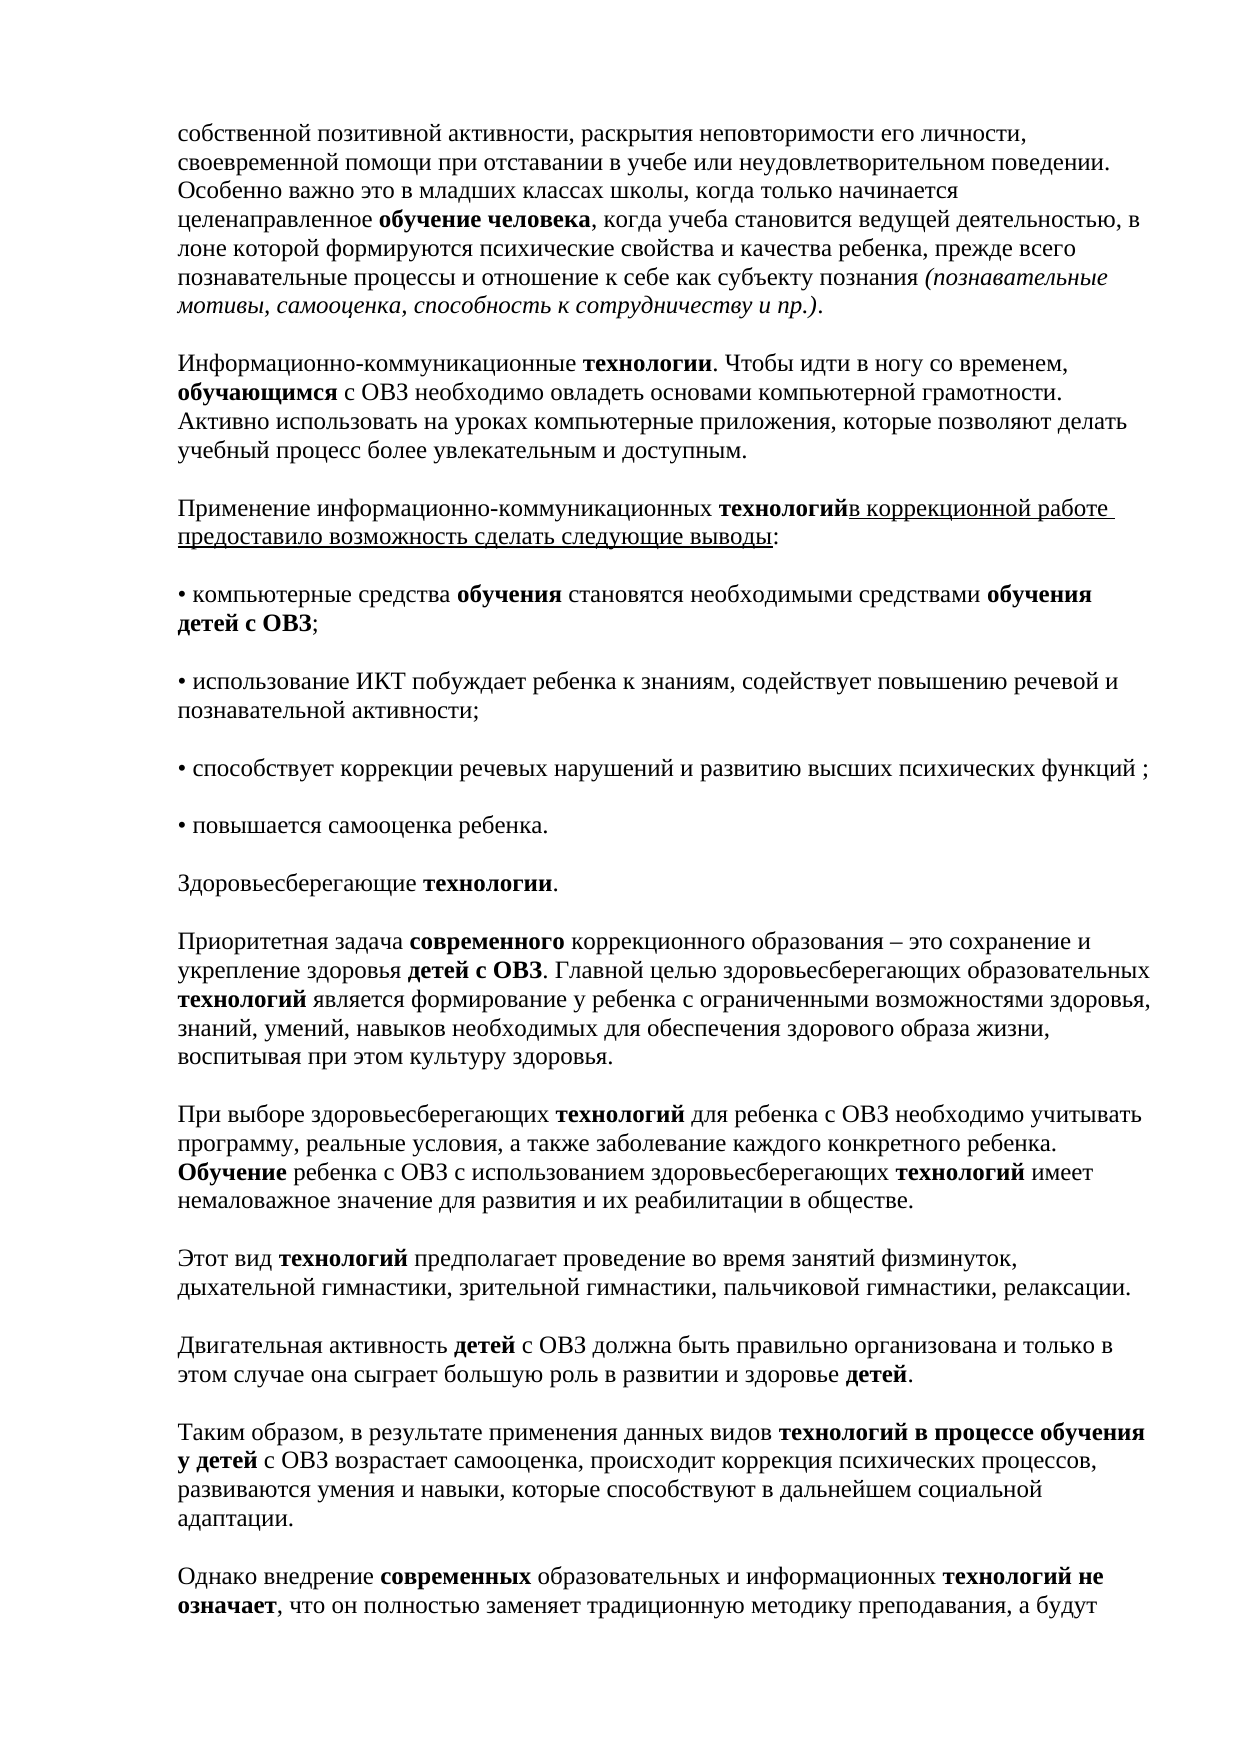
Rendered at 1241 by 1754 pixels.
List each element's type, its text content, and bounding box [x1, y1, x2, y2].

text Информационно-коммуникационные технологии. Чтобы идти в ногу со временем, обучающимся с ОВЗ необходимо овладеть основами компьютерной грамотности. Активно использовать на уроках компьютерные приложения, которые позволяют делать учебный процесс более увлекательным и доступным. [177, 348, 1152, 463]
text • способствует коррекции речевых нарушений и развитию высших психических функций ; [177, 753, 1152, 781]
text Здоровьесберегающие технологии. [177, 868, 1152, 897]
text При выборе здоровьесберегающих технологий для ребенка с ОВЗ необходимо учитывать программу, реальные условия, а также заболевание каждого конкретного ребенка. Обучение ребенка с ОВЗ с использованием здоровьесберегающих технологий имеет немаловажное значение для развития и их реабилитации в обществе. [177, 1099, 1152, 1214]
text • использование ИКТ побуждает ребенка к знаниям, содействует повышению речевой и познавательной активности; [177, 666, 1152, 723]
text Этот вид технологий предполагает проведение во время занятий физминуток, дыхательной гимнастики, зрительной гимнастики, пальчиковой гимнастики, релаксации. [177, 1243, 1152, 1301]
text Приоритетная задача современного коррекционного образования – это сохранение и укрепление здоровья детей с ОВЗ. Главной целью здоровьесберегающих образовательных технологий является формирование у ребенка с ограниченными возможностями здоровья, знаний, умений, навыков необходимых для обеспечения здорового образа жизни, воспитывая при этом культуру здоровья. [177, 926, 1152, 1070]
text Применение информационно-коммуникационных технологийв коррекционной работе предоставило возможность сделать следующие выводы: [177, 493, 1152, 550]
text Таким образом, в результате применения данных видов технологий в процессе обучения у детей с ОВЗ возрастает самооценка, происходит коррекция психических процессов, развиваются умения и навыки, которые способствуют в дальнейшем социальной адаптации. [177, 1417, 1152, 1532]
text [177, 118, 1152, 319]
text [177, 1561, 1152, 1618]
text Двигательная активность детей с ОВЗ должна быть правильно организована и только в этом случае она сыграет большую роль в развитии и здоровье детей. [177, 1330, 1152, 1388]
text • компьютерные средства обучения становятся необходимыми средствами обучения детей с ОВЗ; [177, 579, 1152, 637]
text • повышается самооценка ребенка. [177, 811, 1152, 839]
